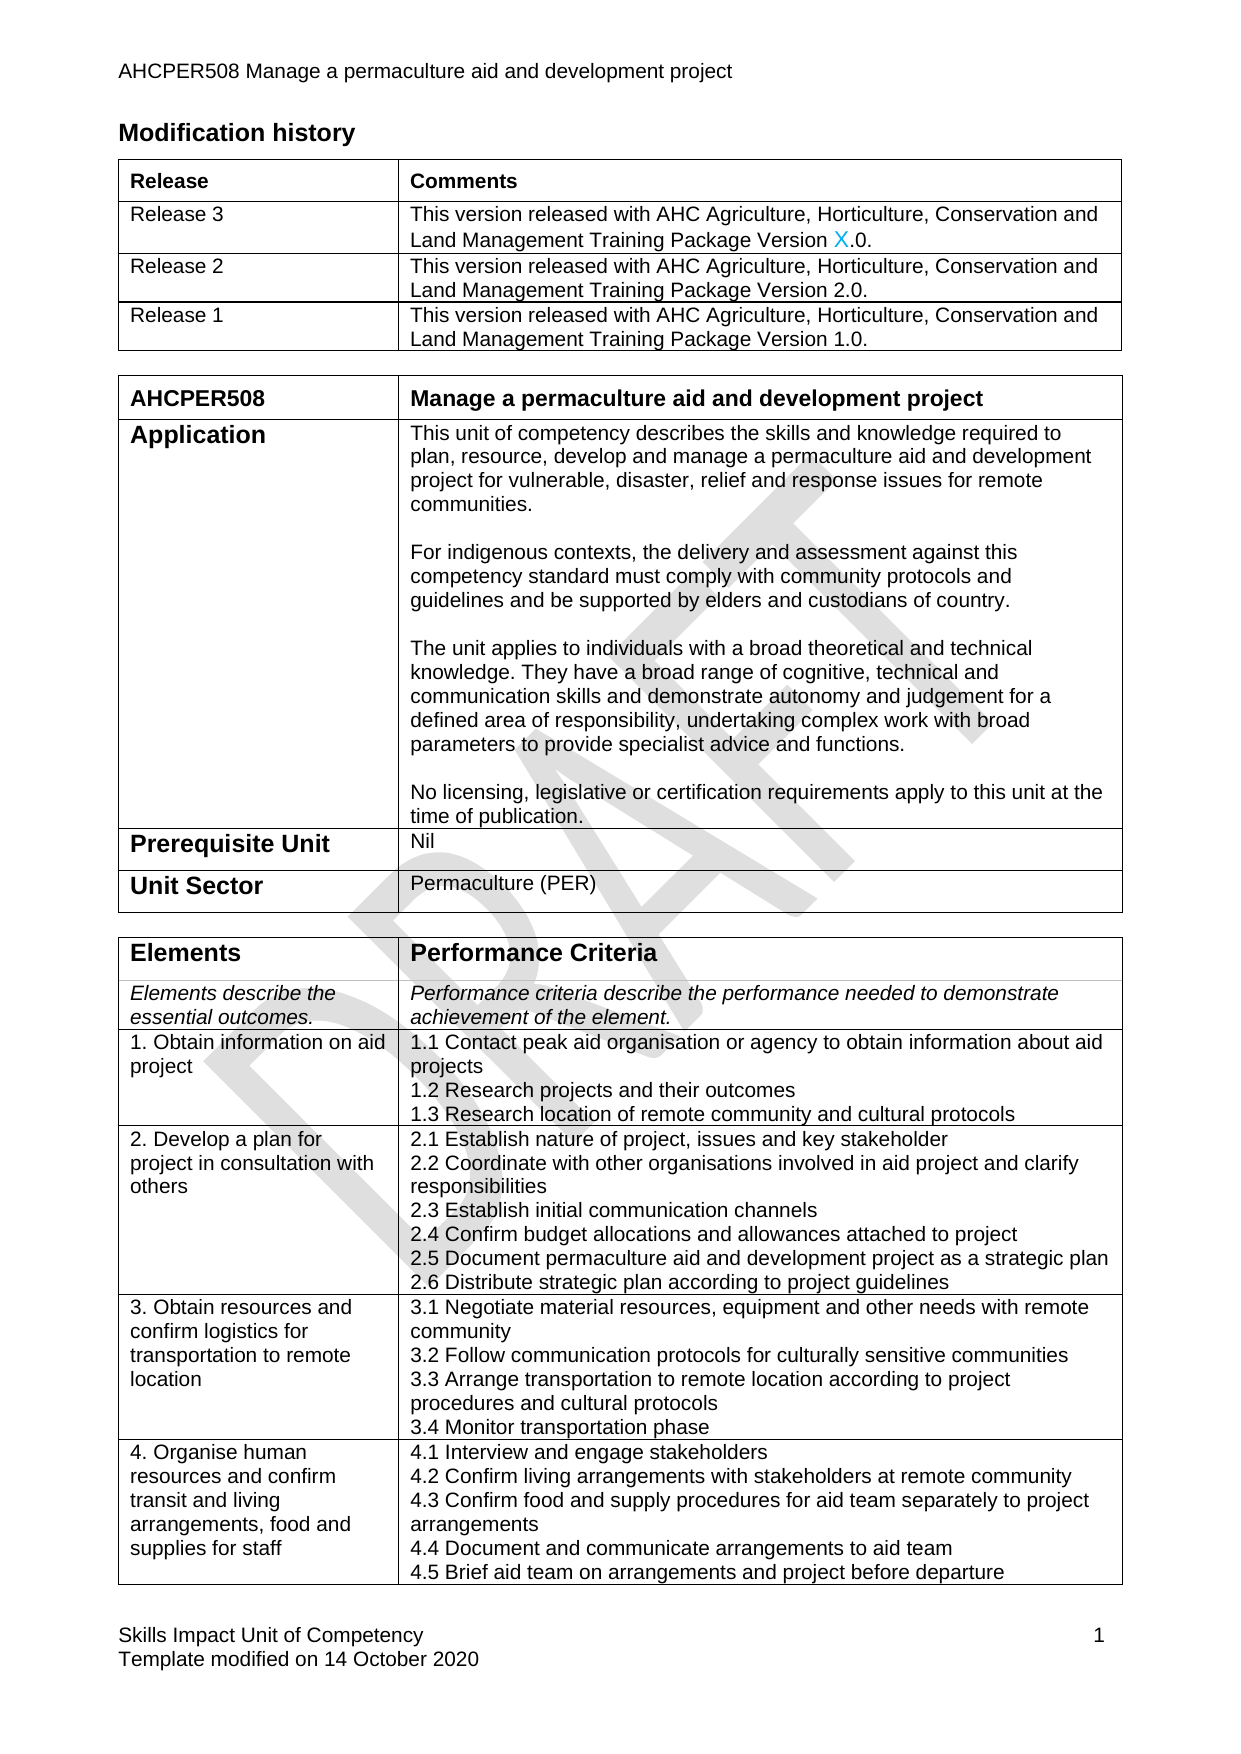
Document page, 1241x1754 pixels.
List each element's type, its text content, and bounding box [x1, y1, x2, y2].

table_cell Prerequisite Unit [119, 829, 398, 870]
table_cell This version released with AHC Agriculture, Horticulture, Conservation and Land Management Training Package Version 2.0. [399, 254, 1121, 301]
table_cell Release 1 [119, 303, 398, 350]
table_cell 2. Develop a plan for project in consultation with others [119, 1126, 398, 1294]
table_cell Release 3 [119, 202, 398, 252]
table_cell 1. Obtain information on aid project [119, 1030, 398, 1125]
table_cell Nil [399, 829, 1122, 870]
table_cell 4.1 Interview and engage stakeholders 4.2 Confirm living arrangements with stakeholders at remote community 4.3 Confirm food and supply procedures for aid team separately to project arrangements 4.4 Document and communicate arrangements to aid team 4.5 Brief aid team on arrangements and project before departure [399, 1440, 1122, 1584]
table_cell 3.1 Negotiate material resources, equipment and other needs with remote community 3.2 Follow communication protocols for culturally sensitive communities 3.3 Arrange transportation to remote location according to project procedures and cultural protocols 3.4 Monitor transportation phase [399, 1295, 1122, 1439]
table_cell 3. Obtain resources and confirm logistics for transportation to remote location [119, 1295, 398, 1439]
table_header Performance Criteria [399, 938, 1122, 979]
subtitle Modification history [118, 118, 1122, 147]
table_header Elements [119, 938, 398, 979]
table_header Manage a permaculture aid and development project [399, 376, 1122, 419]
table_cell Unit Sector [119, 871, 398, 912]
table_cell Release 2 [119, 254, 398, 301]
table_cell Permaculture (PER) [399, 871, 1122, 912]
table_cell Performance criteria describe the performance needed to demonstrate achievement of the element. [399, 981, 1122, 1028]
table_cell Elements describe the essential outcomes. [119, 981, 398, 1028]
table_cell 4. Organise human resources and confirm transit and living arrangements, food and supplies for staff [119, 1440, 398, 1584]
table_cell 1.1 Contact peak aid organisation or agency to obtain information about aid projects 1.2 Research projects and their outcomes 1.3 Research location of remote community and cultural protocols [399, 1030, 1122, 1125]
table_cell This version released with AHC Agriculture, Horticulture, Conservation and Land Management Training Package Version 1.0. [399, 303, 1121, 350]
table_header AHCPER508 [119, 376, 398, 419]
table_cell This unit of competency describes the skills and knowledge required to plan, resource, develop and manage a permaculture aid and development project for vulnerable, disaster, relief and response issues for remote communities. For indigenous contexts, the delivery and assessment against this competency standard must comply with community protocols and guidelines and be supported by elders and custodians of country. The unit applies to individuals with a broad theoretical and technical knowledge. They have a broad range of cognitive, technical and communication skills and demonstrate autonomy and judgement for a defined area of responsibility, undertaking complex work with broad parameters to provide specialist advice and functions. No licensing, legislative or certification requirements apply to this unit at the time of publication. [399, 420, 1122, 828]
table_cell This version released with AHC Agriculture, Horticulture, Conservation and Land Management Training Package Version X.0. [399, 202, 1121, 252]
table_header Release [119, 160, 398, 201]
table_cell 2.1 Establish nature of project, issues and key stakeholder 2.2 Coordinate with other organisations involved in aid project and clarify responsibilities 2.3 Establish initial communication channels 2.4 Confirm budget allocations and allowances attached to project 2.5 Document permaculture aid and development project as a strategic plan 2.6 Distribute strategic plan according to project guidelines [399, 1126, 1122, 1294]
table_cell Application [119, 420, 398, 828]
table_header Comments [399, 160, 1121, 201]
